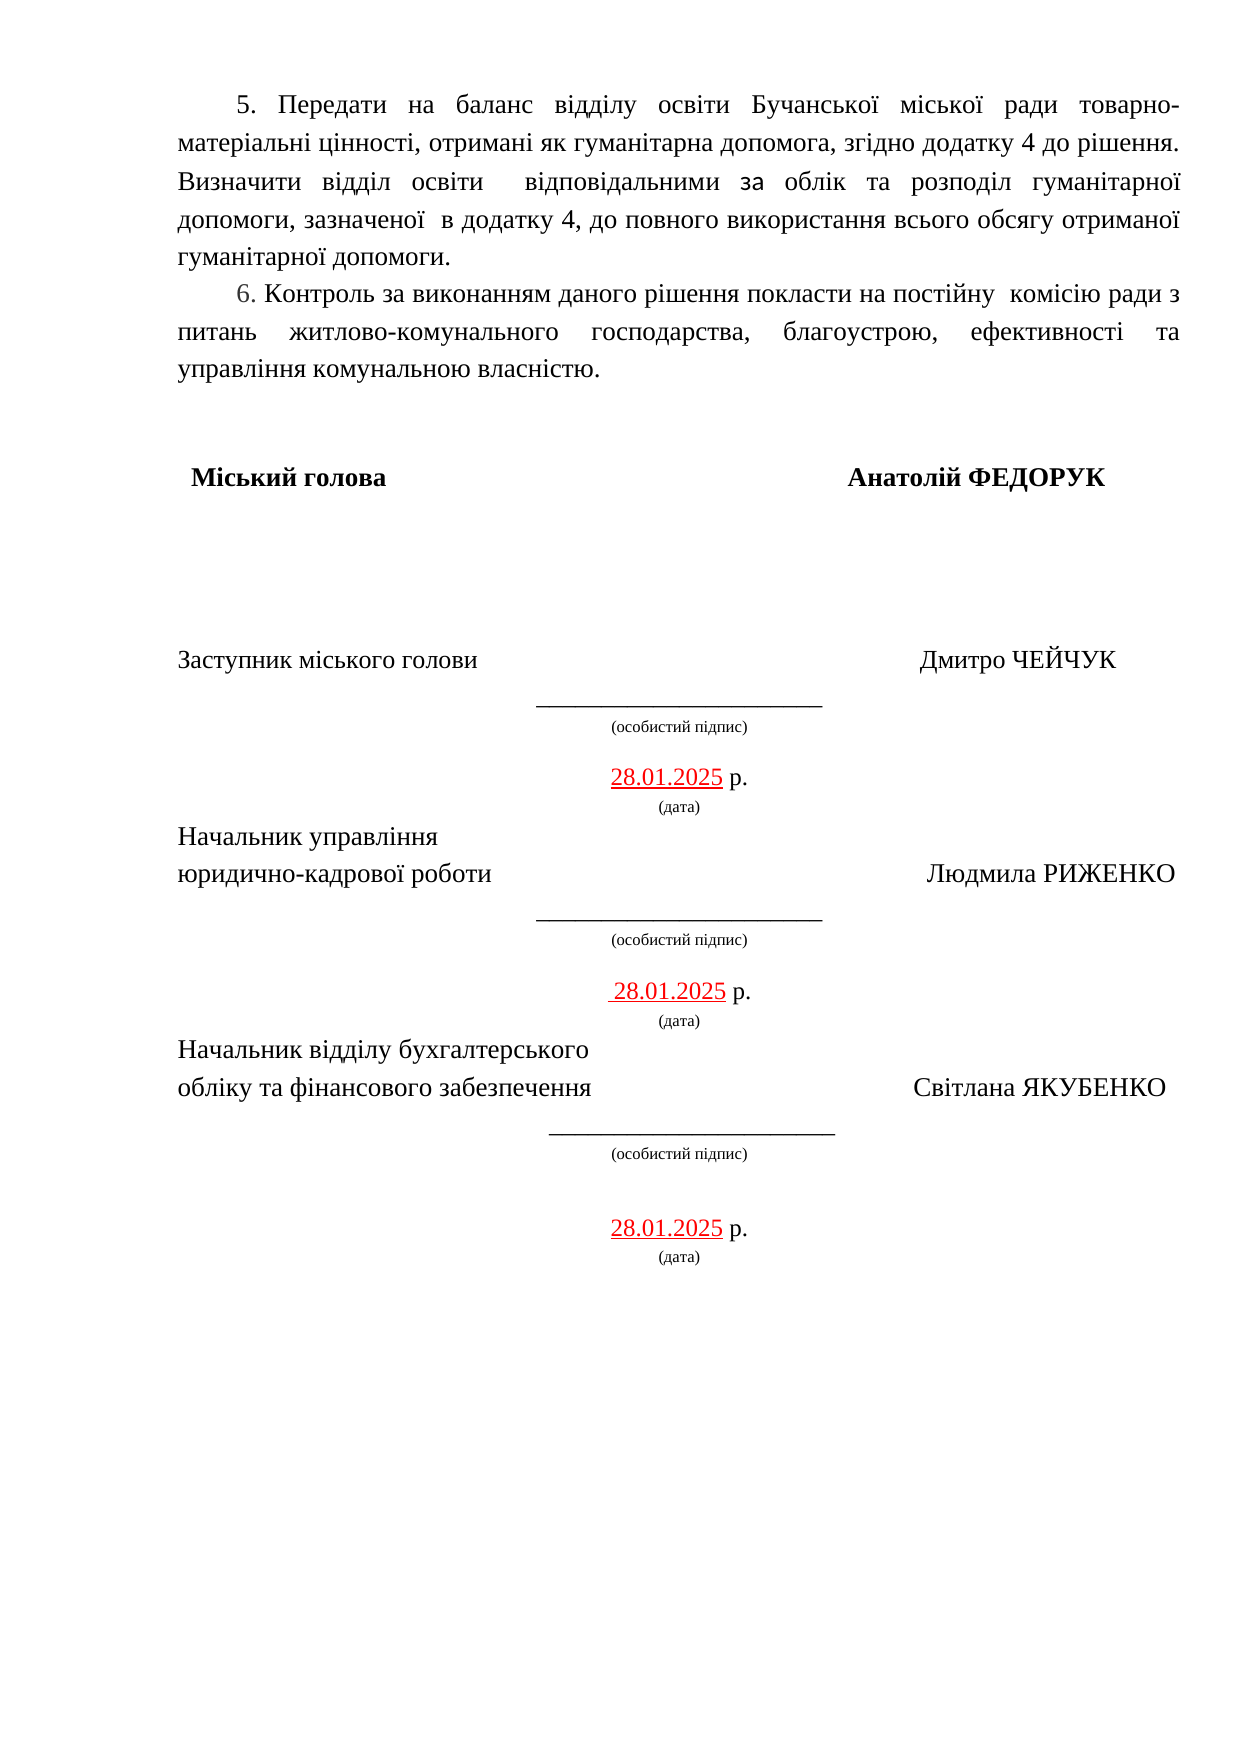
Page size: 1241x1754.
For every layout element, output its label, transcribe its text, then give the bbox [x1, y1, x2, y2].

text 5. Передати на баланс відділу освіти Бучанської міської ради товарно-матеріальні цінності, отримані як гуманітарна допомога, згідно додатку 4 до рішення. Визначити відділ освіти відповідальними за облік та розподіл гуманітарної допомоги, зазначеної в додатку 4, до повного використання всього обсягу отриманої гуманітарної допомоги. [177, 89, 1181, 203]
text 5. Передати на баланс відділу освіти Бучанської міської ради товарно-матеріальні цінності, отримані як гуманітарна допомога, згідно додатку 4 до рішення. Визначити відділ освіти відповідальними за облік та розподіл гуманітарної допомоги, зазначеної в додатку 4, до повного використання всього обсягу отриманої гуманітарної допомоги. [177, 234, 1181, 271]
text (дата) [177, 797, 1181, 816]
text (дата) [177, 1247, 1181, 1266]
text Начальник управління [177, 819, 1181, 851]
text ______________________ [177, 1108, 1181, 1138]
text 28.01.2025 р. [177, 1213, 1181, 1241]
text Заступник міського голови Дмитро ЧЕЙЧУК [177, 644, 1181, 674]
text (дата) [177, 1010, 1181, 1029]
text Начальник відділу бухгалтерського [177, 1033, 1181, 1064]
text 28.01.2025 р. [177, 762, 1181, 791]
text (особистий підпис) [177, 716, 1181, 736]
text (особистий підпис) [177, 1144, 1181, 1163]
text 6. Контроль за виконанням даного рішення покласти на постійну комісію ради з питань житлово-комунального господарства, благоустрою, ефективності та управління комунальною власністю. [177, 277, 1181, 383]
text 28.01.2025 р. [177, 976, 1181, 1005]
text юридично-кадрової роботи Людмила РИЖЕНКО [177, 857, 1181, 888]
text ______________________ [177, 894, 1181, 924]
text обліку та фінансового забезпечення Світлана ЯКУБЕНКО [177, 1071, 1181, 1102]
text Міський голова Анатолій ФЕДОРУК [177, 461, 1181, 492]
text (особистий підпис) [177, 930, 1181, 949]
text ______________________ [177, 680, 1181, 710]
